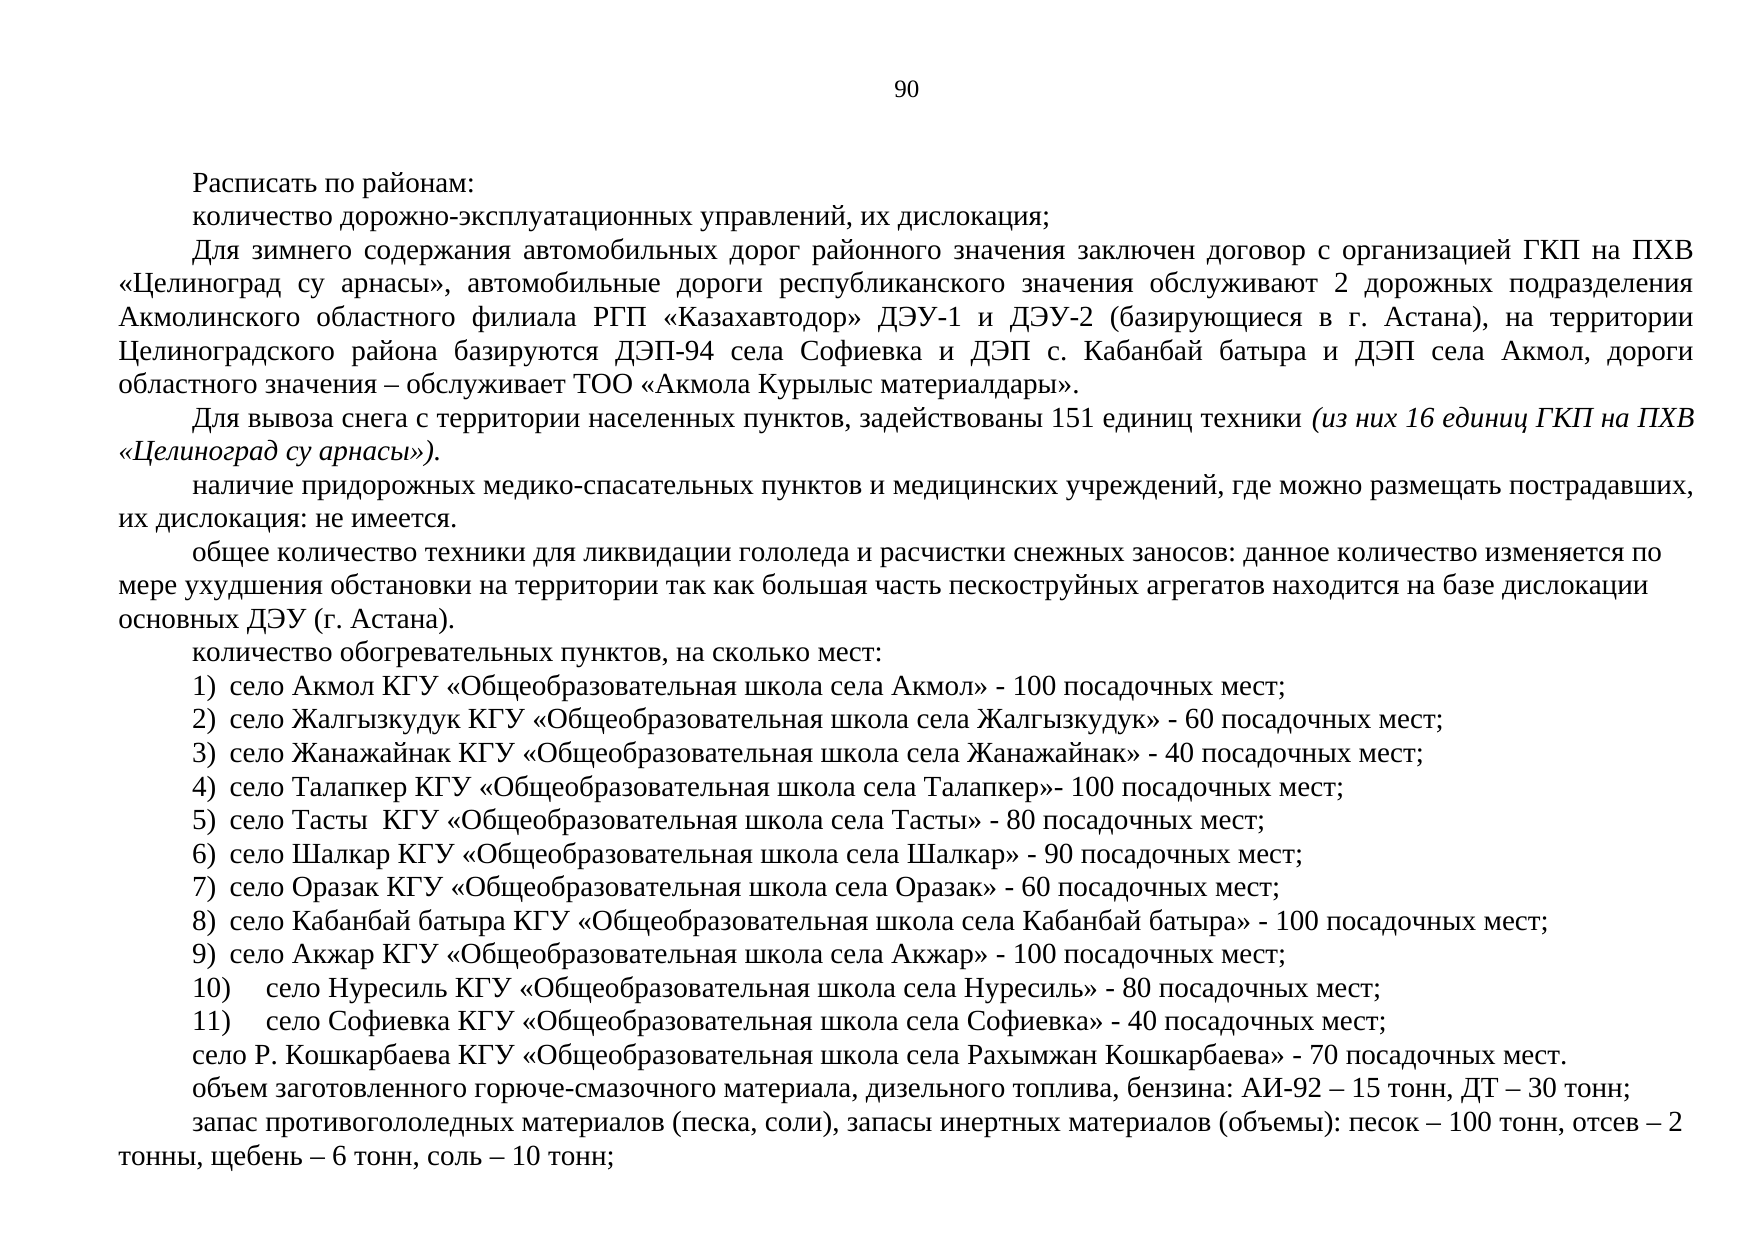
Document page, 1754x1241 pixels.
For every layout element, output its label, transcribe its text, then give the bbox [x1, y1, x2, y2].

text Для зимнего содержания автомобильных дорог районного значения заключен договор с организацией ГКП на ПХВ «Целиноград су арнасы», автомобильные дороги республиканского значения обслуживают 2 дорожных подразделения Акмолинского областного филиала РГП «Казахавтодор» ДЭУ-1 и ДЭУ-2 (базирующиеся в г. Астана), на территории Целиноградского района базируются ДЭП-94 села Софиевка и ДЭП с. Кабанбай батыра и ДЭП села Акмол, дороги областного значения – обслуживает ТОО «Акмола Курылыс материалдары». [118, 232, 1695, 400]
text Расписать по районам: [118, 165, 1695, 198]
text Для вывоза снега с территории населенных пунктов, задействованы 151 единиц техники (из них 16 единиц ГКП на ПХВ «Целиноград су арнасы»). [118, 400, 1695, 467]
list село Кабанбай батыра КГУ «Общеобразовательная школа села Кабанбай батыра» - 100 посадочных мест; [192, 903, 1695, 936]
text село Р. Кошкарбаева КГУ «Общеобразовательная школа села Рахымжан Кошкарбаева» - 70 посадочных мест. [118, 1037, 1695, 1071]
text количество обогревательных пунктов, на сколько мест: [118, 634, 1695, 668]
list село Нуресиль КГУ «Общеобразовательная школа села Нуресиль» - 80 посадочных мест; [192, 970, 1695, 1003]
text наличие придорожных медико-спасательных пунктов и медицинских учреждений, где можно размещать пострадавших, их дислокация: не имеется. [118, 467, 1695, 534]
list село Талапкер КГУ «Общеобразовательная школа села Талапкер»- 100 посадочных мест; [192, 769, 1695, 802]
text запас противогололедных материалов (песка, соли), запасы инертных материалов (объемы): песок – 100 тонн, отсев – 2 тонны, щебень – 6 тонн, соль – 10 тонн; [118, 1104, 1695, 1171]
list село Акжар КГУ «Общеобразовательная школа села Акжар» - 100 посадочных мест; [192, 936, 1695, 970]
list село Шалкар КГУ «Общеобразовательная школа села Шалкар» - 90 посадочных мест; [192, 836, 1695, 869]
text количество дорожно-эксплуатационных управлений, их дислокация; [118, 198, 1695, 232]
text общее количество техники для ликвидации гололеда и расчистки снежных заносов: данное количество изменяется по мере ухудшения обстановки на территории так как большая часть пескоструйных агрегатов находится на базе дислокации основных ДЭУ (г. Астана). [118, 534, 1695, 634]
list село Жалгызкудук КГУ «Общеобразовательная школа села Жалгызкудук» - 60 посадочных мест; [192, 702, 1695, 735]
list село Акмол КГУ «Общеобразовательная школа села Акмол» - 100 посадочных мест; [192, 668, 1695, 702]
list село Софиевка КГУ «Общеобразовательная школа села Софиевка» - 40 посадочных мест; [192, 1003, 1695, 1037]
list село Оразак КГУ «Общеобразовательная школа села Оразак» - 60 посадочных мест; [192, 869, 1695, 903]
list село Тасты КГУ «Общеобразовательная школа села Тасты» - 80 посадочных мест; [192, 802, 1695, 836]
list село Жанажайнак КГУ «Общеобразовательная школа села Жанажайнак» - 40 посадочных мест; [192, 735, 1695, 769]
text объем заготовленного горюче-смазочного материала, дизельного топлива, бензина: АИ-92 – 15 тонн, ДТ – 30 тонн; [118, 1071, 1695, 1104]
